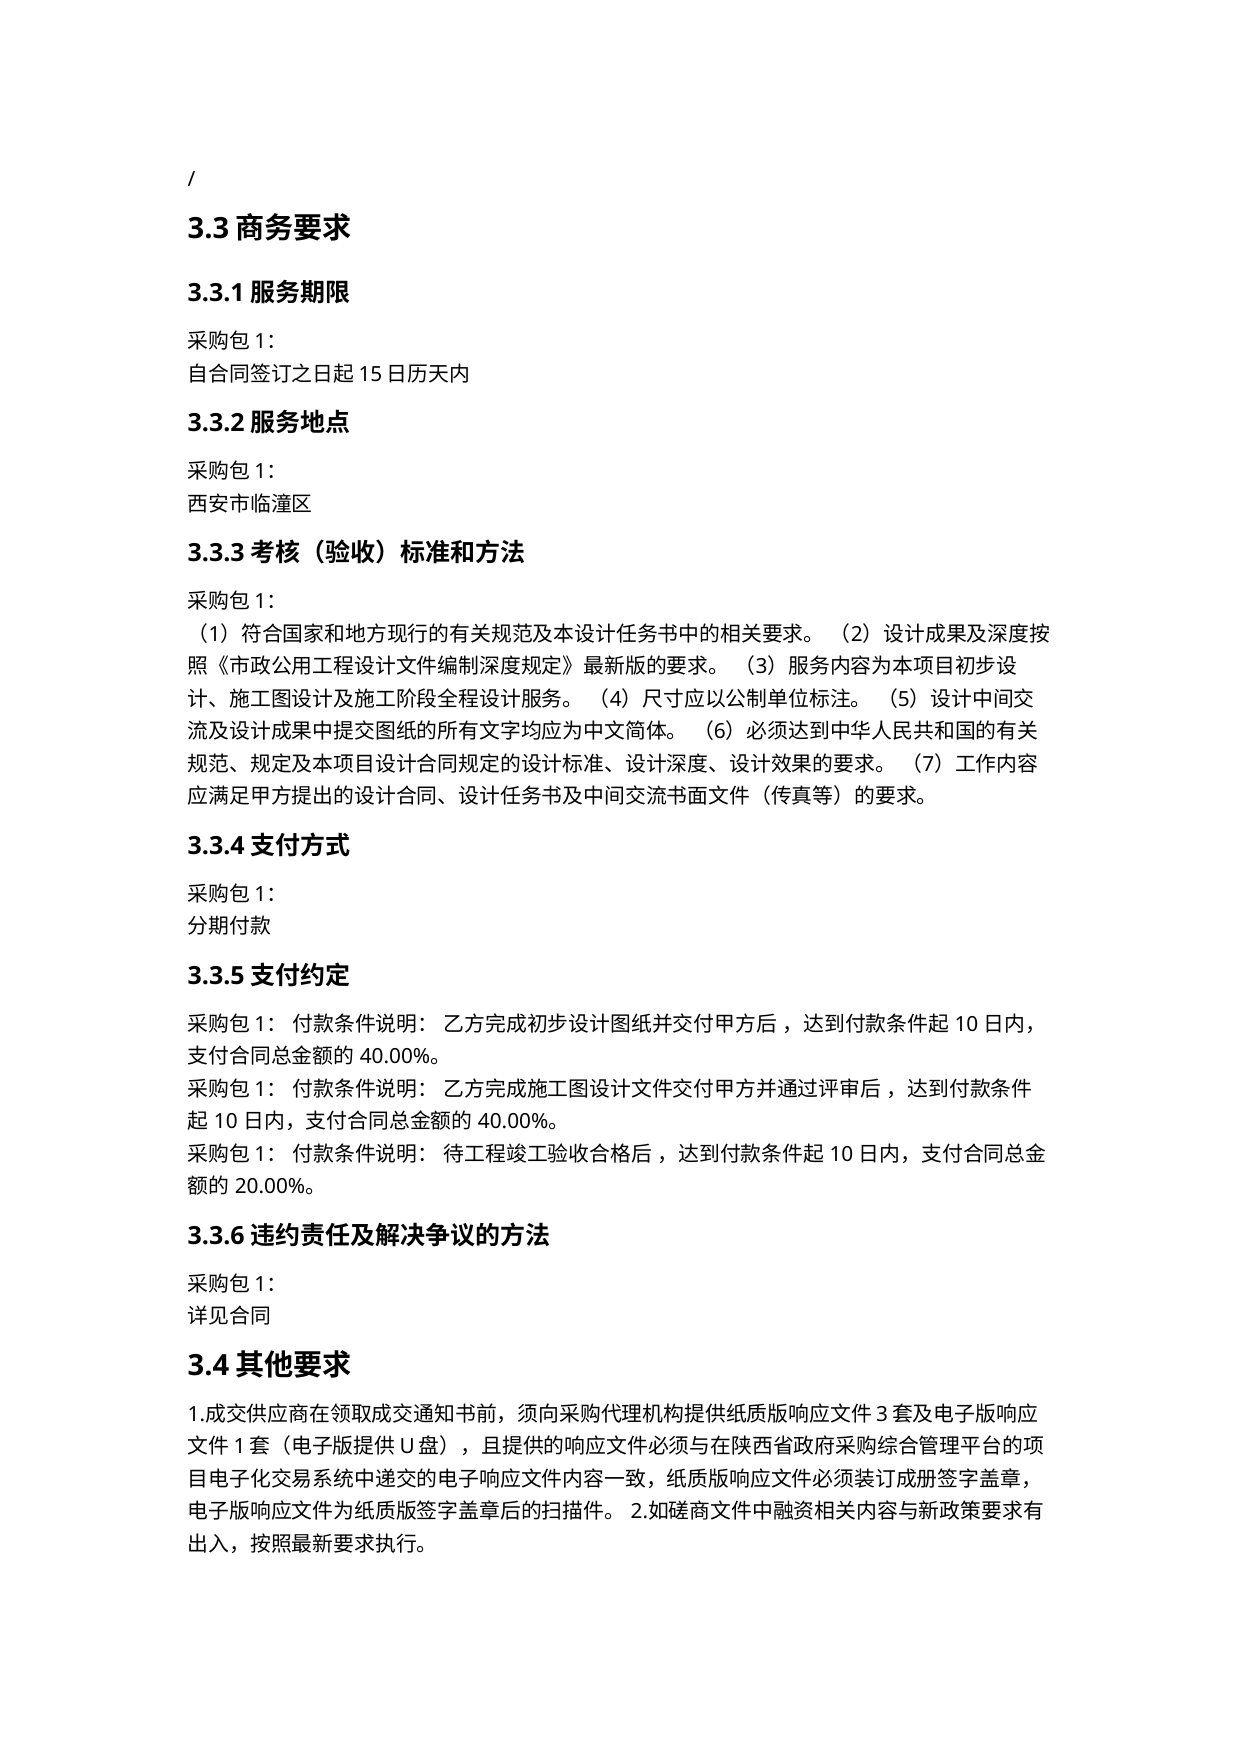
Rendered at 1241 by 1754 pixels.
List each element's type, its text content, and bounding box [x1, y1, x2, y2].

text 3.3商务要求 [187, 194, 1053, 259]
text 采购包1： [187, 1267, 1053, 1299]
text 西安市临潼区 [187, 487, 1053, 519]
text 3.3.4支付方式 [187, 812, 1053, 877]
text 采购包1： 付款条件说明： 乙方完成施工图设计文件交付甲方并通过评审后 ，达到付款条件起 10 日内，支付合同总金额的 40.00%。 [187, 1072, 1053, 1137]
text 详见合同 [187, 1299, 1053, 1332]
text 采购包1： [187, 454, 1053, 487]
text 3.3.1服务期限 [187, 259, 1053, 324]
text 采购包1： [187, 324, 1053, 357]
text 3.4其他要求 [187, 1332, 1053, 1397]
text 3.3.6违约责任及解决争议的方法 [187, 1202, 1053, 1267]
text / [187, 162, 1053, 194]
text 分期付款 [187, 909, 1053, 942]
text 3.3.3考核（验收）标准和方法 [187, 519, 1053, 584]
text 采购包1： 付款条件说明： 待工程竣工验收合格后 ，达到付款条件起 10 日内，支付合同总金额的 20.00%。 [187, 1137, 1053, 1202]
text 采购包1： [187, 877, 1053, 909]
text 3.3.5支付约定 [187, 942, 1053, 1007]
text 采购包1： 付款条件说明： 乙方完成初步设计图纸并交付甲方后 ，达到付款条件起 10 日内，支付合同总金额的 40.00%。 [187, 1007, 1053, 1072]
text （1）符合国家和地方现行的有关规范及本设计任务书中的相关要求。 （2）设计成果及深度按照《市政公用工程设计文件编制深度规定》最新版的要求。 （3）服务内容为本项目初步设计、施工图设计及施工阶段全程设计服务。 （4）尺寸应以公制单位标注。 （5）设计中间交流及设计成果中提交图纸的所有文字均应为中文简体。 （6）必须达到中华人民共和国的有关规范、规定及本项目设计合同规定的设计标准、设计深度、设计效果的要求。 （7）工作内容应满足甲方提出的设计合同、设计任务书及中间交流书面文件（传真等）的要求。 [187, 617, 1053, 812]
text 自合同签订之日起15日历天内 [187, 357, 1053, 389]
text 3.3.2服务地点 [187, 389, 1053, 454]
text 1.成交供应商在领取成交通知书前，须向采购代理机构提供纸质版响应文件3套及电子版响应文件1套（电子版提供U盘），且提供的响应文件必须与在陕西省政府采购综合管理平台的项目电子化交易系统中递交的电子响应文件内容一致，纸质版响应文件必须装订成册签字盖章，电子版响应文件为纸质版签字盖章后的扫描件。 2.如磋商文件中融资相关内容与新政策要求有出入，按照最新要求执行。 [187, 1397, 1053, 1559]
text 采购包1： [187, 584, 1053, 617]
